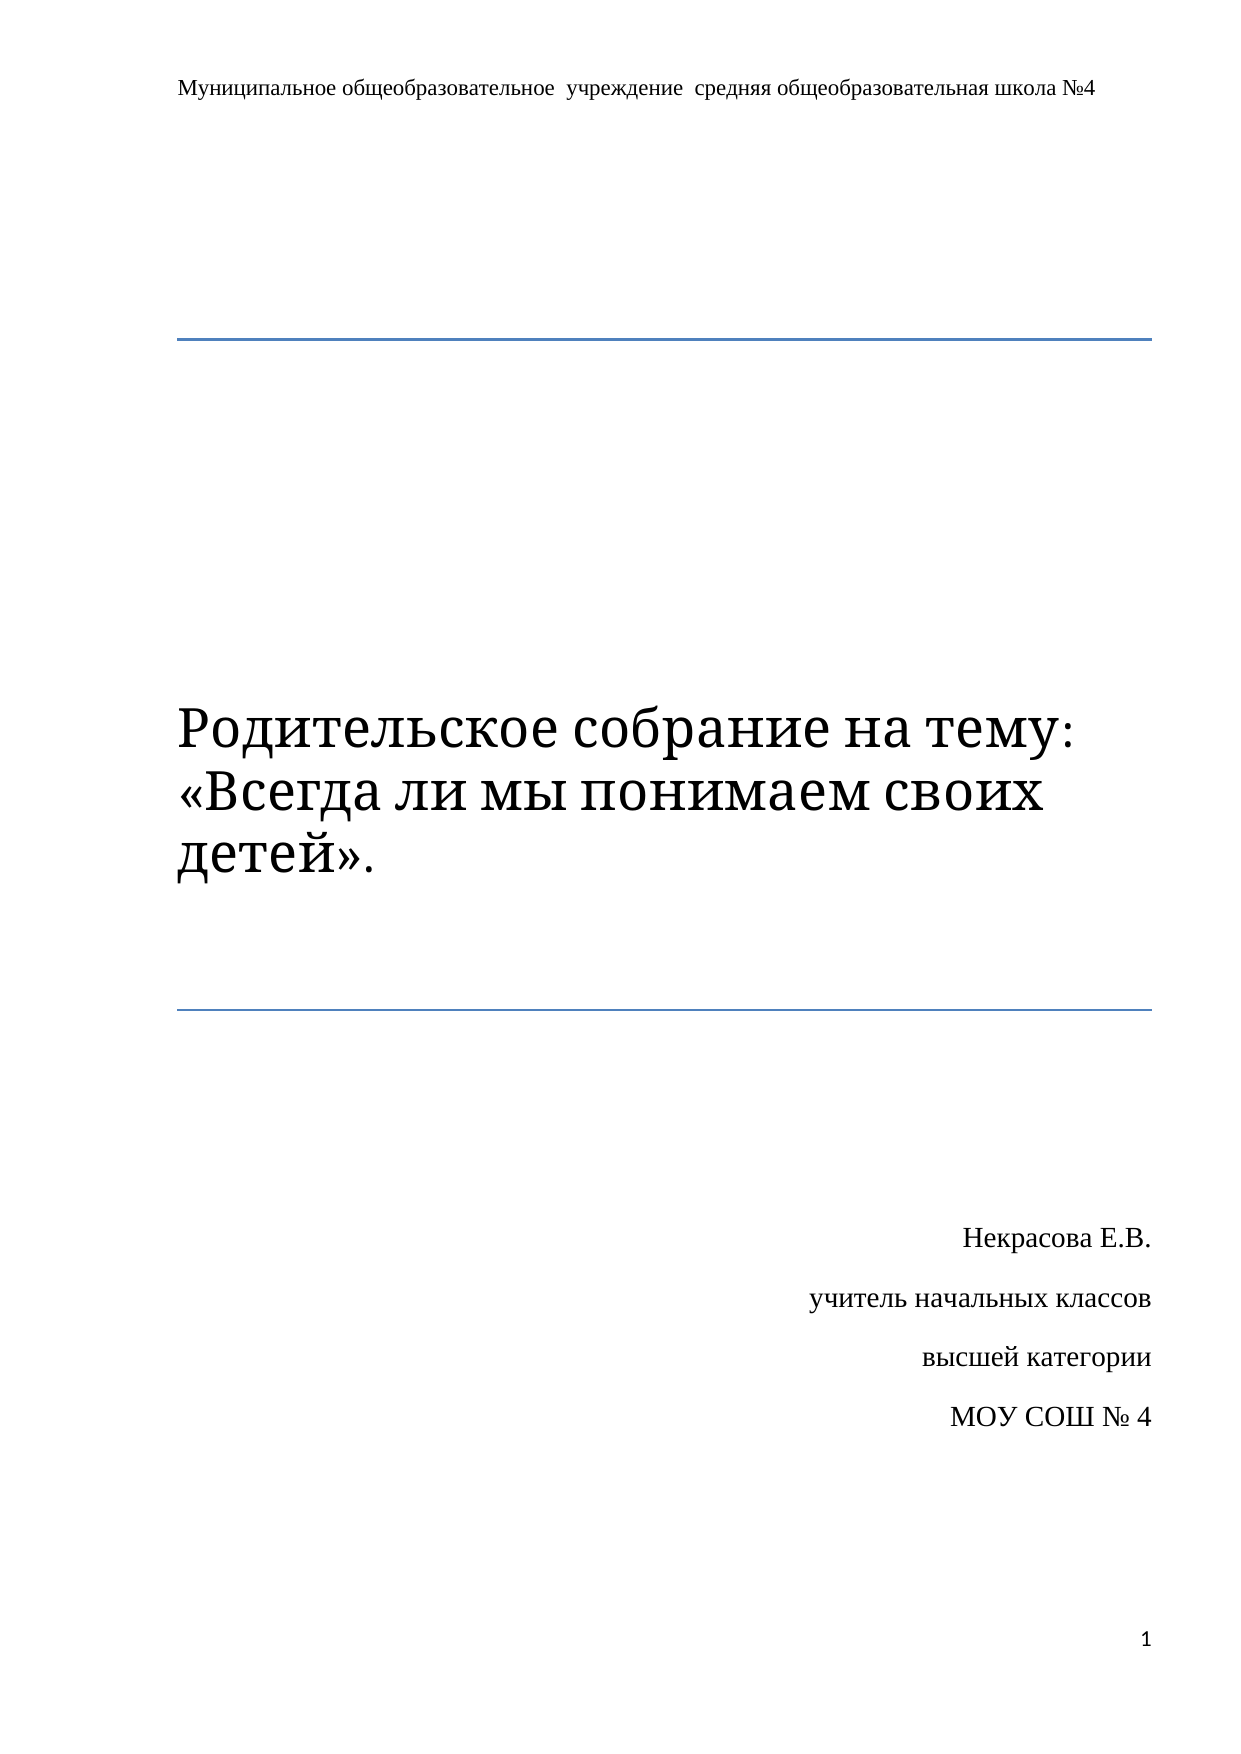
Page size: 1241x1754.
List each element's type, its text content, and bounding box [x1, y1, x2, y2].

text высшей категории [177, 1339, 1152, 1373]
text МОУ СОШ № 4 [177, 1399, 1152, 1432]
text Некрасова Е.В. [177, 1221, 1152, 1254]
text учитель начальных классов [177, 1280, 1152, 1313]
text Муниципальное общеобразовательное учреждение средняя общеобразовательная школа №4 [177, 74, 1152, 100]
title Родительское собрание на тему: «Всегда ли мы понимаем своих детей». [177, 699, 1152, 886]
